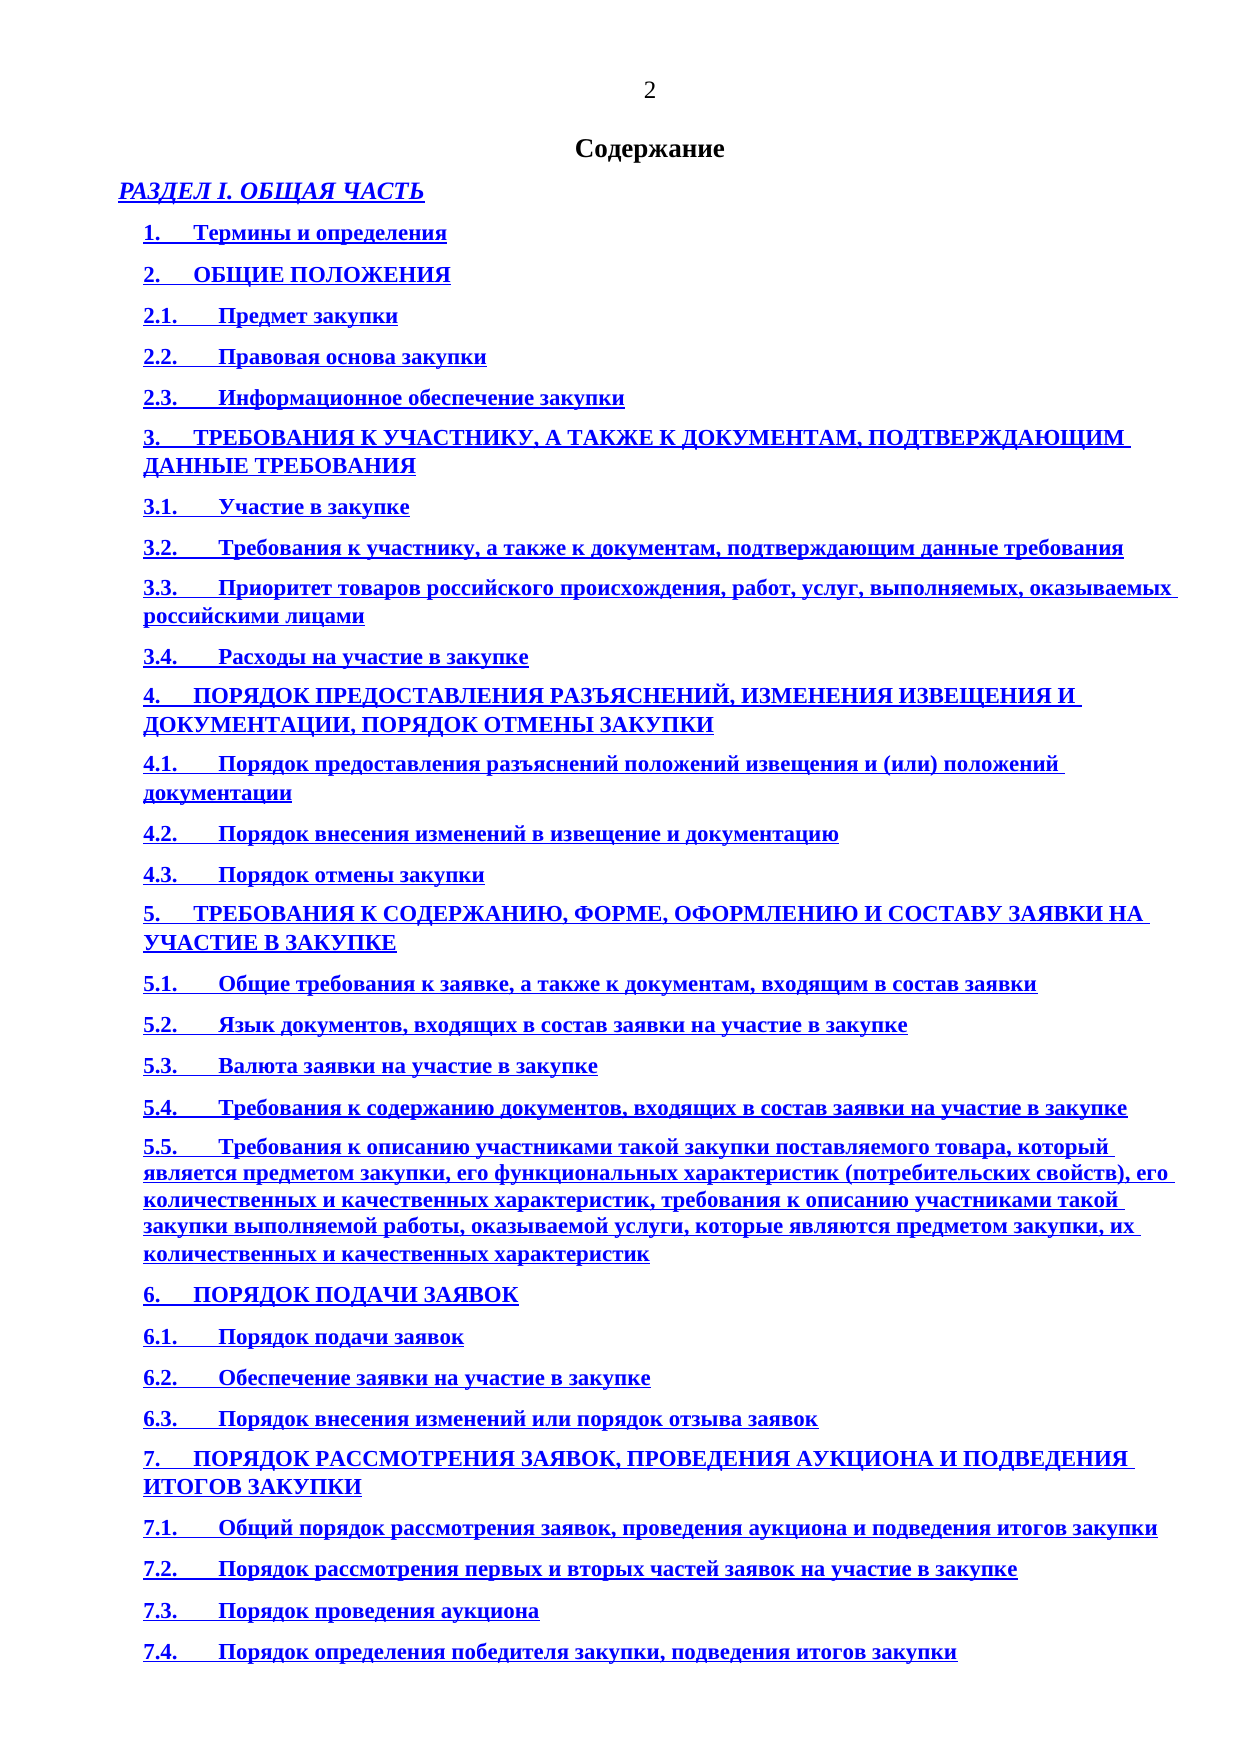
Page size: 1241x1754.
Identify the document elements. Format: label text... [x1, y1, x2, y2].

text 5. ТРЕБОВАНИЯ К СОДЕРЖАНИЮ, ФОРМЕ, ОФОРМЛЕНИЮ И СОСТАВУ ЗАЯВКИ НА УЧАСТИЕ В ЗАКУПКЕ 11 [143, 900, 1181, 955]
text 2.2. Правовая основа закупки 7 [143, 341, 1181, 370]
text 4.1. Порядок предоставления разъяснений положений извещения и (или) положений документации 10 [143, 750, 1181, 805]
text 7. ПОРЯДОК РАССМОТРЕНИЯ ЗАЯВОК, ПРОВЕДЕНИЯ АУКЦИОНА И ПОДВЕДЕНИЯ ИТОГОВ ЗАКУПКИ 16 [143, 1444, 1181, 1500]
text 2.3. Информационное обеспечение закупки 7 [143, 382, 1181, 411]
text 7.2. Порядок рассмотрения первых и вторых частей заявок на участие в закупке 16 [143, 1553, 1181, 1582]
text РАЗДЕЛ I. ОБЩАЯ ЧАСТЬ 4 [118, 176, 1181, 205]
text 6.3. Порядок внесения изменений или порядок отзыва заявок 16 [143, 1403, 1181, 1432]
text 5.2. Язык документов, входящих в состав заявки на участие в закупке 12 [143, 1009, 1181, 1038]
text 3.2. Требования к участнику, а также к документам, подтверждающим данные требования 8 [143, 532, 1181, 561]
text 6.1. Порядок подачи заявок 13 [143, 1321, 1181, 1349]
text 7.1. Общий порядок рассмотрения заявок, проведения аукциона и подведения итогов закупки 16 [143, 1512, 1181, 1541]
text 5.5. Требования к описанию участниками такой закупки поставляемого товара, который является предметом закупки, его функциональных характеристик (потребительских свойств), его количественных и качественных характеристик, требования к описанию участниками такой закупки выполняемой работы, оказываемой услуги, которые являются предметом закупки, их количественных и качественных характеристик 13 [143, 1133, 1181, 1267]
text 2. ОБЩИЕ ПОЛОЖЕНИЯ 7 [143, 259, 1181, 287]
text 2.1. Предмет закупки 7 [143, 300, 1181, 329]
text 3.4. Расходы на участие в закупке 10 [143, 641, 1181, 670]
text 4.3. Порядок отмены закупки 11 [143, 859, 1181, 888]
text 3. ТРЕБОВАНИЯ К УЧАСТНИКУ, А ТАКЖЕ К ДОКУМЕНТАМ, ПОДТВЕРЖДАЮЩИМ ДАННЫЕ ТРЕБОВАНИЯ 8 [143, 424, 1181, 479]
text 6.2. Обеспечение заявки на участие в закупке 14 [143, 1362, 1181, 1391]
text 5.1. Общие требования к заявке, а также к документам, входящим в состав заявки 11 [143, 968, 1181, 997]
text 1. Термины и определения 4 [143, 217, 1181, 246]
text 5.4. Требования к содержанию документов, входящих в состав заявки на участие в закупке 13 [143, 1092, 1181, 1120]
text Содержание [118, 132, 1181, 164]
text 4. ПОРЯДОК ПРЕДОСТАВЛЕНИЯ РАЗЪЯСНЕНИЙ, ИЗМЕНЕНИЯ ИЗВЕЩЕНИЯ И ДОКУМЕНТАЦИИ, ПОРЯДОК ОТМЕНЫ ЗАКУПКИ 10 [143, 683, 1181, 738]
text 7.4. Порядок определения победителя закупки, подведения итогов закупки 19 [143, 1636, 1181, 1665]
text 4.2. Порядок внесения изменений в извещение и документацию 11 [143, 818, 1181, 847]
text 7.3. Порядок проведения аукциона 18 [143, 1595, 1181, 1623]
text 5.3. Валюта заявки на участие в закупке 12 [143, 1050, 1181, 1079]
text 3.3. Приоритет товаров российского происхождения, работ, услуг, выполняемых, оказываемых российскими лицами 8 [143, 574, 1181, 629]
text 3.1. Участие в закупке 8 [143, 491, 1181, 520]
text 6. ПОРЯДОК ПОДАЧИ ЗАЯВОК 13 [143, 1279, 1181, 1308]
